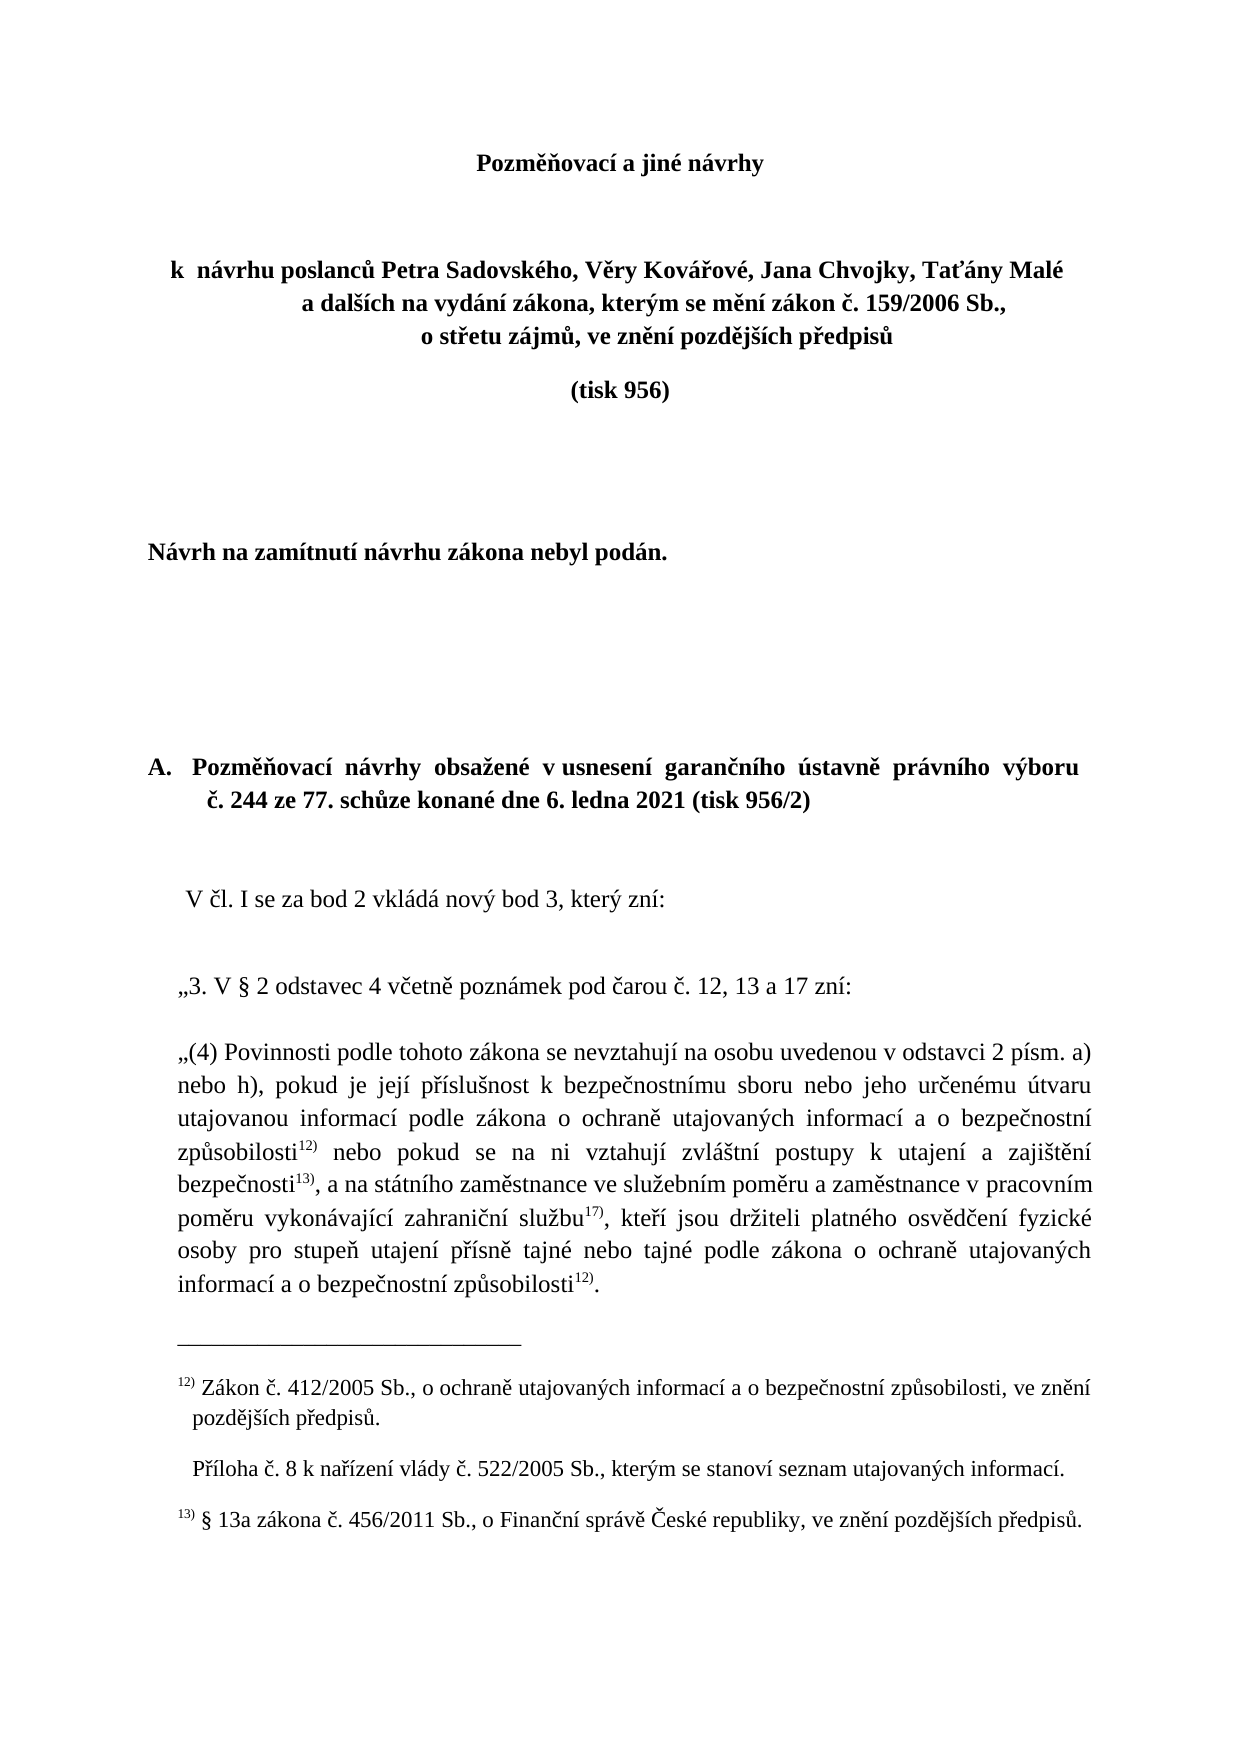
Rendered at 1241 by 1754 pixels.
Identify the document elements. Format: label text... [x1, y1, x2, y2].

text 13) § 13a zákona č. 456/2011 Sb., o Finanční správě České republiky, ve znění pozdějších předpisů. [201, 1506, 1093, 1532]
text Pozměňovací návrhy obsažené v usnesení garančního ústavně právního výboru č. 244 ze 77. schůze konané dne 6. ledna 2021 (tisk 956/2) [148, 752, 1093, 814]
text V čl. I se za bod 2 vkládá nový bod 3, který zní: [185, 884, 1093, 913]
text „3. V § 2 odstavec 4 včetně poznámek pod čarou č. 12, 13 a 17 zní: [177, 971, 1093, 1000]
text k návrhu poslanců Petra Sadovského, Věry Kovářové, Jana Chvojky, Taťány Malé a dalších na vydání zákona, kterým se mění zákon č. 159/2006 Sb., o střetu zájmů, ve znění pozdějších předpisů [148, 255, 1093, 350]
text Pozměňovací a jiné návrhy [148, 148, 1093, 176]
text (tisk 956) [148, 375, 1093, 404]
text „(4) Povinnosti podle tohoto zákona se nevztahují na osobu uvedenou v odstavci 2 písm. a) nebo h), pokud je její příslušnost k bezpečnostnímu sboru nebo jeho určenému útvaru utajovanou informací podle zákona o ochraně utajovaných informací a o bezpečnostní způsobilosti12) nebo pokud se na ni vztahují zvláštní postupy k utajení a zajištění bezpečnosti13), a na státního zaměstnance ve služebním poměru a zaměstnance v pracovním poměru vykonávající zahraniční službu17), kteří jsou držiteli platného osvědčení fyzické osoby pro stupeň utajení přísně tajné nebo tajné podle zákona o ochraně utajovaných informací a o bezpečnostní způsobilosti12). [177, 1037, 1093, 1297]
text Návrh na zamítnutí návrhu zákona nebyl podán. [148, 537, 1093, 566]
text ______________________________ [148, 1322, 1093, 1349]
text 12) Zákon č. 412/2005 Sb., o ochraně utajovaných informací a o bezpečnostní způsobilosti, ve znění pozdějších předpisů. [177, 1373, 1093, 1430]
text Příloha č. 8 k nařízení vlády č. 522/2005 Sb., kterým se stanoví seznam utajovaných informací. [148, 1455, 1093, 1481]
